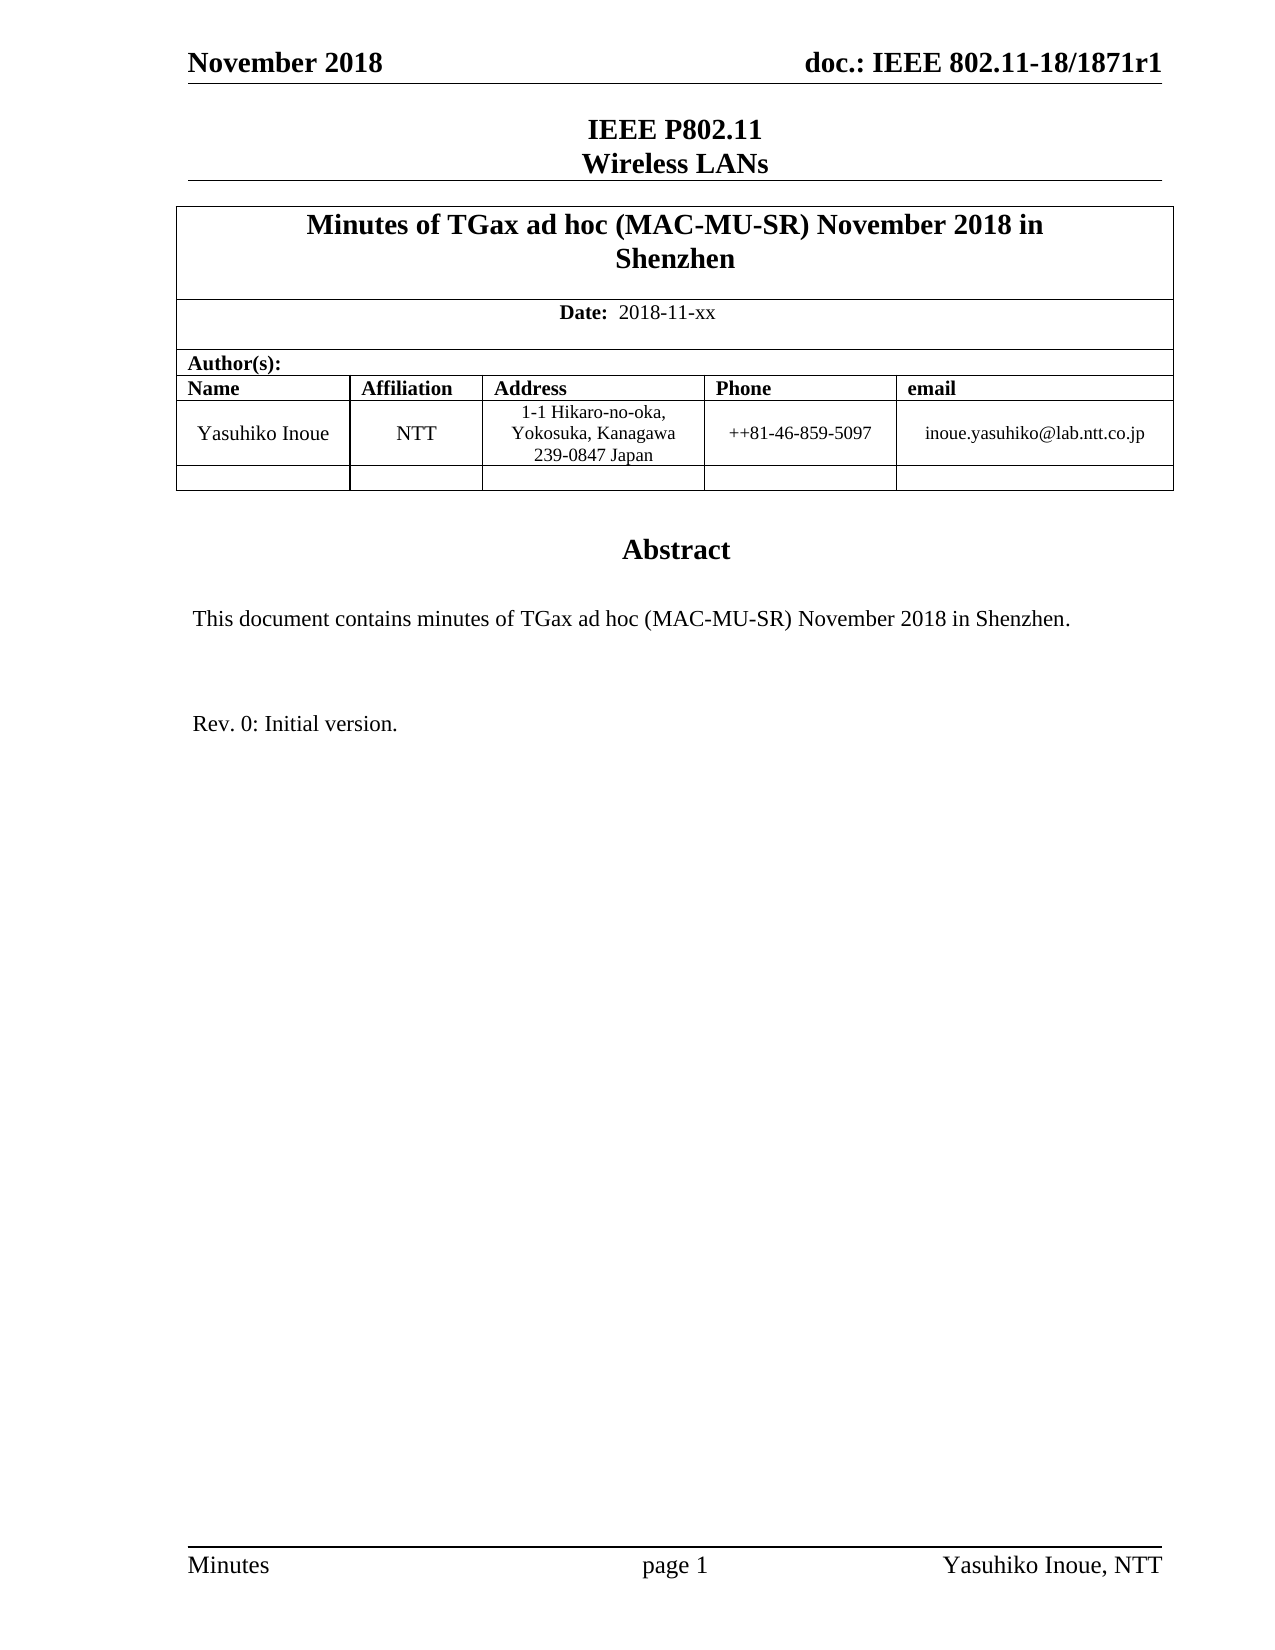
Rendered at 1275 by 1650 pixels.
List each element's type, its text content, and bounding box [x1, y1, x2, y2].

table_cell Name [177, 376, 349, 399]
table_cell 1-1 Hikaro-no-oka, Yokosuka, Kanagawa 239-0847 Japan [483, 401, 704, 465]
table_cell [351, 466, 482, 490]
table_cell [483, 466, 704, 490]
table_cell NTT [351, 401, 482, 465]
table_cell Yasuhiko Inoue [177, 401, 349, 465]
table_cell [705, 466, 896, 490]
table_cell inoue.yasuhiko@lab.ntt.co.jp [897, 401, 1173, 465]
table_cell ++81-46-859-5097 [705, 401, 896, 465]
table_cell Address [483, 376, 704, 399]
table_cell Phone [705, 376, 896, 399]
table_cell [897, 466, 1173, 490]
table_cell [177, 466, 349, 490]
table_cell Date: 2018-11-xx [177, 300, 1173, 349]
table_header Minutes of TGax ad hoc (MAC-MU-SR) November 2018 in Shenzhen [177, 207, 1173, 299]
table_cell Affiliation [351, 376, 482, 399]
text IEEE P802.11 Wireless LANs [187, 112, 1162, 181]
table_cell Author(s): [177, 350, 1173, 374]
table_cell email [897, 376, 1173, 399]
